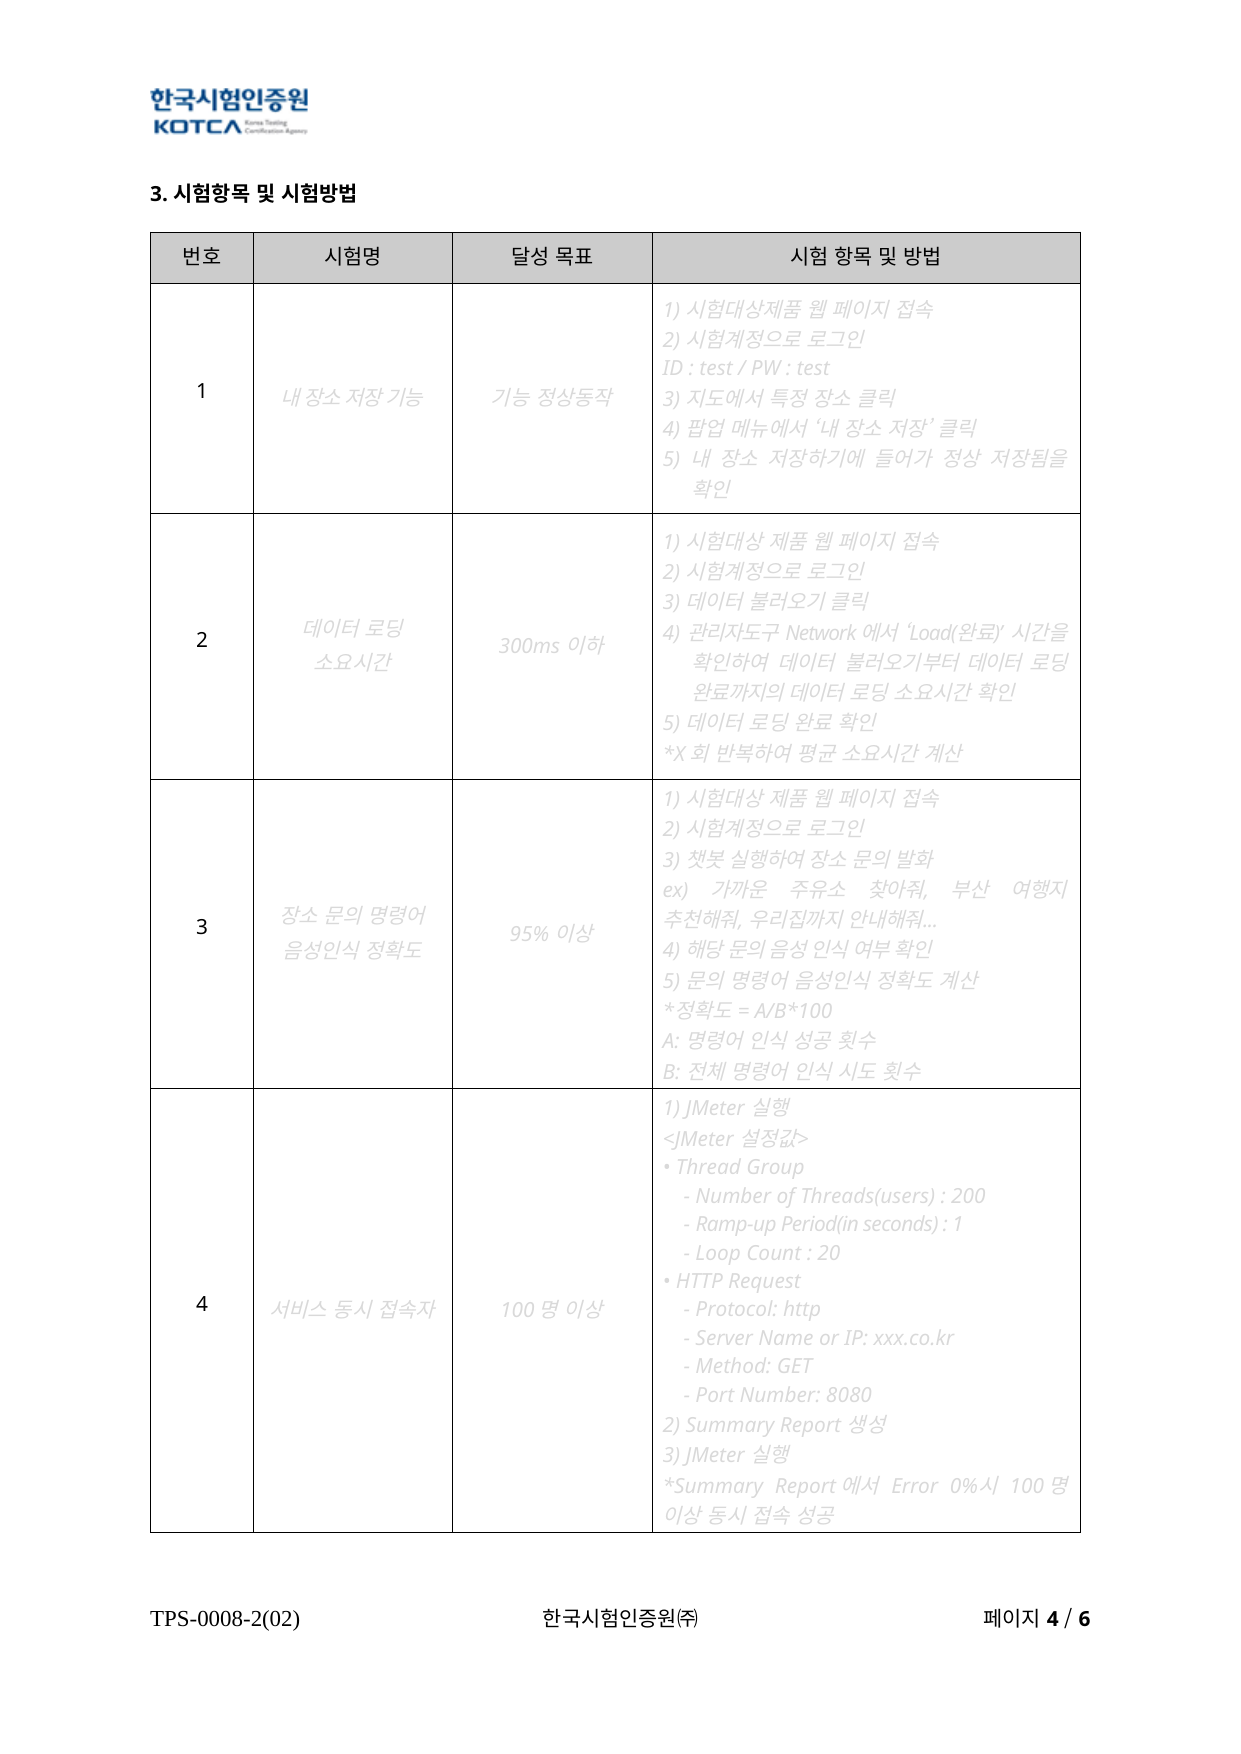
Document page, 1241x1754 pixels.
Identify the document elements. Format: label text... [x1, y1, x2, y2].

table_cell 300ms 이하 [453, 514, 652, 779]
table_cell 3 [151, 780, 253, 1088]
table_header 번호 [151, 233, 253, 283]
table_cell 1) 시험대상제품 웹 페이지 접속 2) 시험계정으로 로그인 ID : test / PW : test 3) 지도에서 특정 장소 클릭 4) 팝업 메뉴에서 ‘내 장소 저장’ 클릭 5) 내 장소 저장하기에 들어가 정상 저장됨을 확인 [653, 284, 1080, 513]
table_cell 장소 문의 명령어 음성인식 정확도 [254, 780, 452, 1088]
table_cell 기능 정상동작 [453, 284, 652, 513]
table_cell 1) JMeter 실행 <JMeter 설정값> • Thread Group - Number of Threads(users) : 200 - Ramp-up Period(in seconds) : 1 - Loop Count : 20 • HTTP Request - Protocol: http - Server Name or IP: xxx.co.kr - Method: GET - Port Number: 8080 2) Summary Report 생성 3) JMeter 실행 *Summary Report에서 Error 0%시 100명 이상 동시 접속 성공 [653, 1089, 1080, 1532]
picture [150, 88, 311, 138]
table_cell 1) 시험대상 제품 웹 페이지 접속 2) 시험계정으로 로그인 3) 데이터 불러오기 클릭 4) 관리자도구 Network에서 ‘Load(완료)’ 시간을 확인하여 데이터 불러오기부터 데이터 로딩 완료까지의 데이터 로딩 소요시간 확인 5) 데이터 로딩 완료 확인 *X회 반복하여 평균 소요시간 계산 [653, 514, 1080, 779]
table_cell 1) 시험대상 제품 웹 페이지 접속 2) 시험계정으로 로그인 3) 챗봇 실행하여 장소 문의 발화 ex) 가까운 주유소 찾아줘, 부산 여행지 추천해줘, 우리집까지 안내해줘... 4) 해당 문의 음성 인식 여부 확인 5) 문의 명령어 음성인식 정확도 계산 *정확도 = A/B*100 A: 명령어 인식 성공 횟수 B: 전체 명령어 인식 시도 횟수 [653, 780, 1080, 1088]
table_cell 서비스 동시 접속자 [254, 1089, 452, 1532]
table_cell 95% 이상 [453, 780, 652, 1088]
table_header 달성 목표 [453, 233, 652, 283]
table_cell 내 장소 저장 기능 [254, 284, 452, 513]
table_header 시험명 [254, 233, 452, 283]
table_cell 4 [151, 1089, 253, 1532]
table_cell 1 [151, 284, 253, 513]
table_cell 2 [151, 514, 253, 779]
table_header 시험 항목 및 방법 [653, 233, 1080, 283]
text 3. 시험항목 및 시험방법 [150, 177, 1090, 207]
table_cell 100명 이상 [453, 1089, 652, 1532]
table_cell 데이터 로딩 소요시간 [254, 514, 452, 779]
